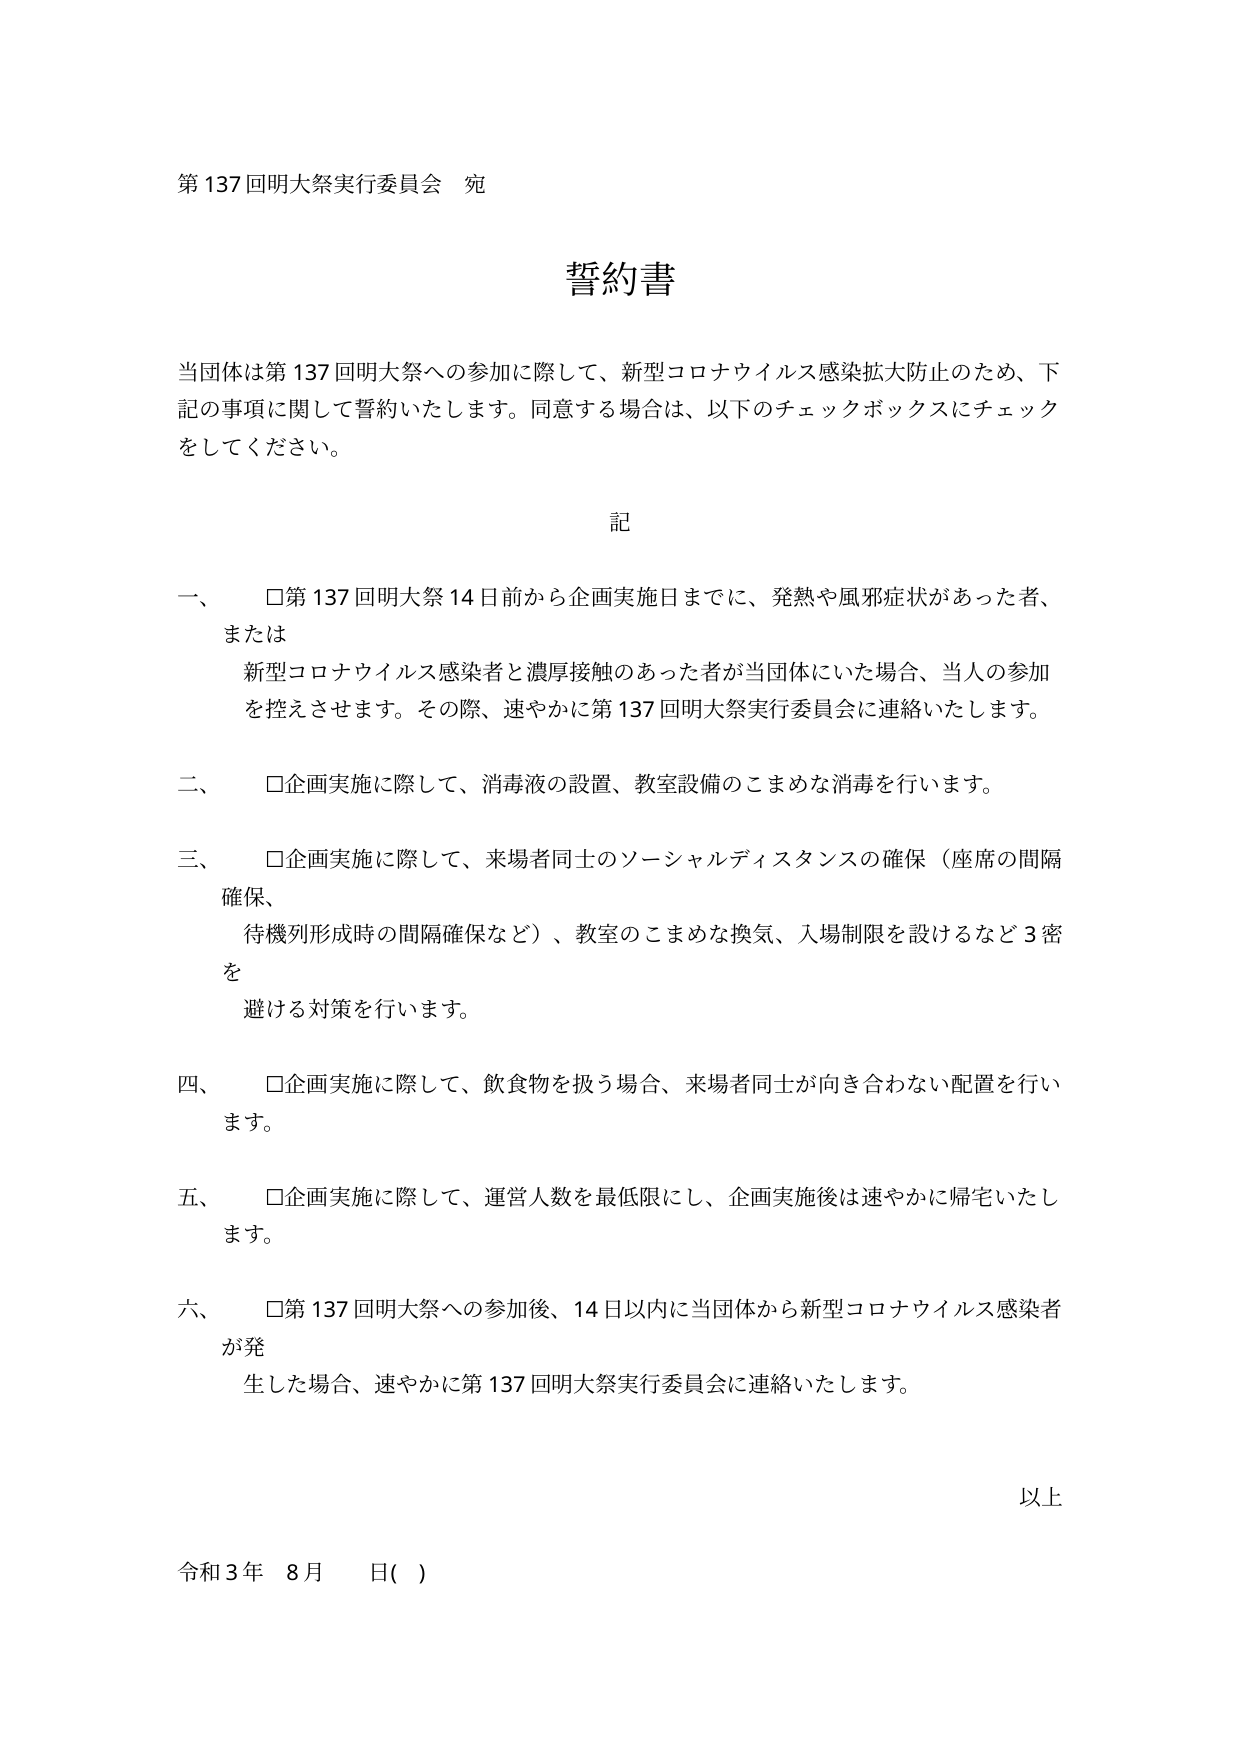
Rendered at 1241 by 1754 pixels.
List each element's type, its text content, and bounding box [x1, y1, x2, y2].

text 当団体は第137回明大祭への参加に際して、新型コロナウイルス感染拡大防止のため、下記の事項に関して誓約いたします。同意する場合は、以下のチェックボックスにチェックをしてください。 [177, 352, 1063, 464]
list 新型コロナウイルス感染者と濃厚接触のあった者が当団体にいた場合、当人の参加 [221, 652, 1063, 689]
list 避ける対策を行います。 [221, 989, 1063, 1027]
list 以上 [221, 1477, 1063, 1514]
text 記 [177, 502, 1063, 539]
list 企画実施に際して、来場者同士のソーシャルディスタンスの確保（座席の間隔確保、 [177, 839, 1063, 914]
text 生した場合、速やかに第137回明大祭実行委員会に連絡いたします。 [177, 1364, 1063, 1402]
list 企画実施に際して、運営人数を最低限にし、企画実施後は速やかに帰宅いたします。 [177, 1177, 1063, 1252]
list 第137回明大祭への参加後、14日以内に当団体から新型コロナウイルス感染者が発 [177, 1289, 1063, 1364]
text 誓約書 [177, 239, 1063, 314]
list 企画実施に際して、消毒液の設置、教室設備のこまめな消毒を行います。 [177, 764, 1063, 802]
list 待機列形成時の間隔確保など）、教室のこまめな換気、入場制限を設けるなど3密を [221, 914, 1063, 989]
text 令和3年 8月 日( ) [177, 1552, 1063, 1589]
list 企画実施に際して、飲食物を扱う場合、来場者同士が向き合わない配置を行います。 [177, 1064, 1063, 1139]
list 第137回明大祭14日前から企画実施日までに、発熱や風邪症状があった者、または [177, 577, 1063, 652]
text 第137回明大祭実行委員会 宛 [177, 164, 1063, 202]
list を控えさせます。その際、速やかに第137回明大祭実行委員会に連絡いたします。 [221, 689, 1063, 727]
